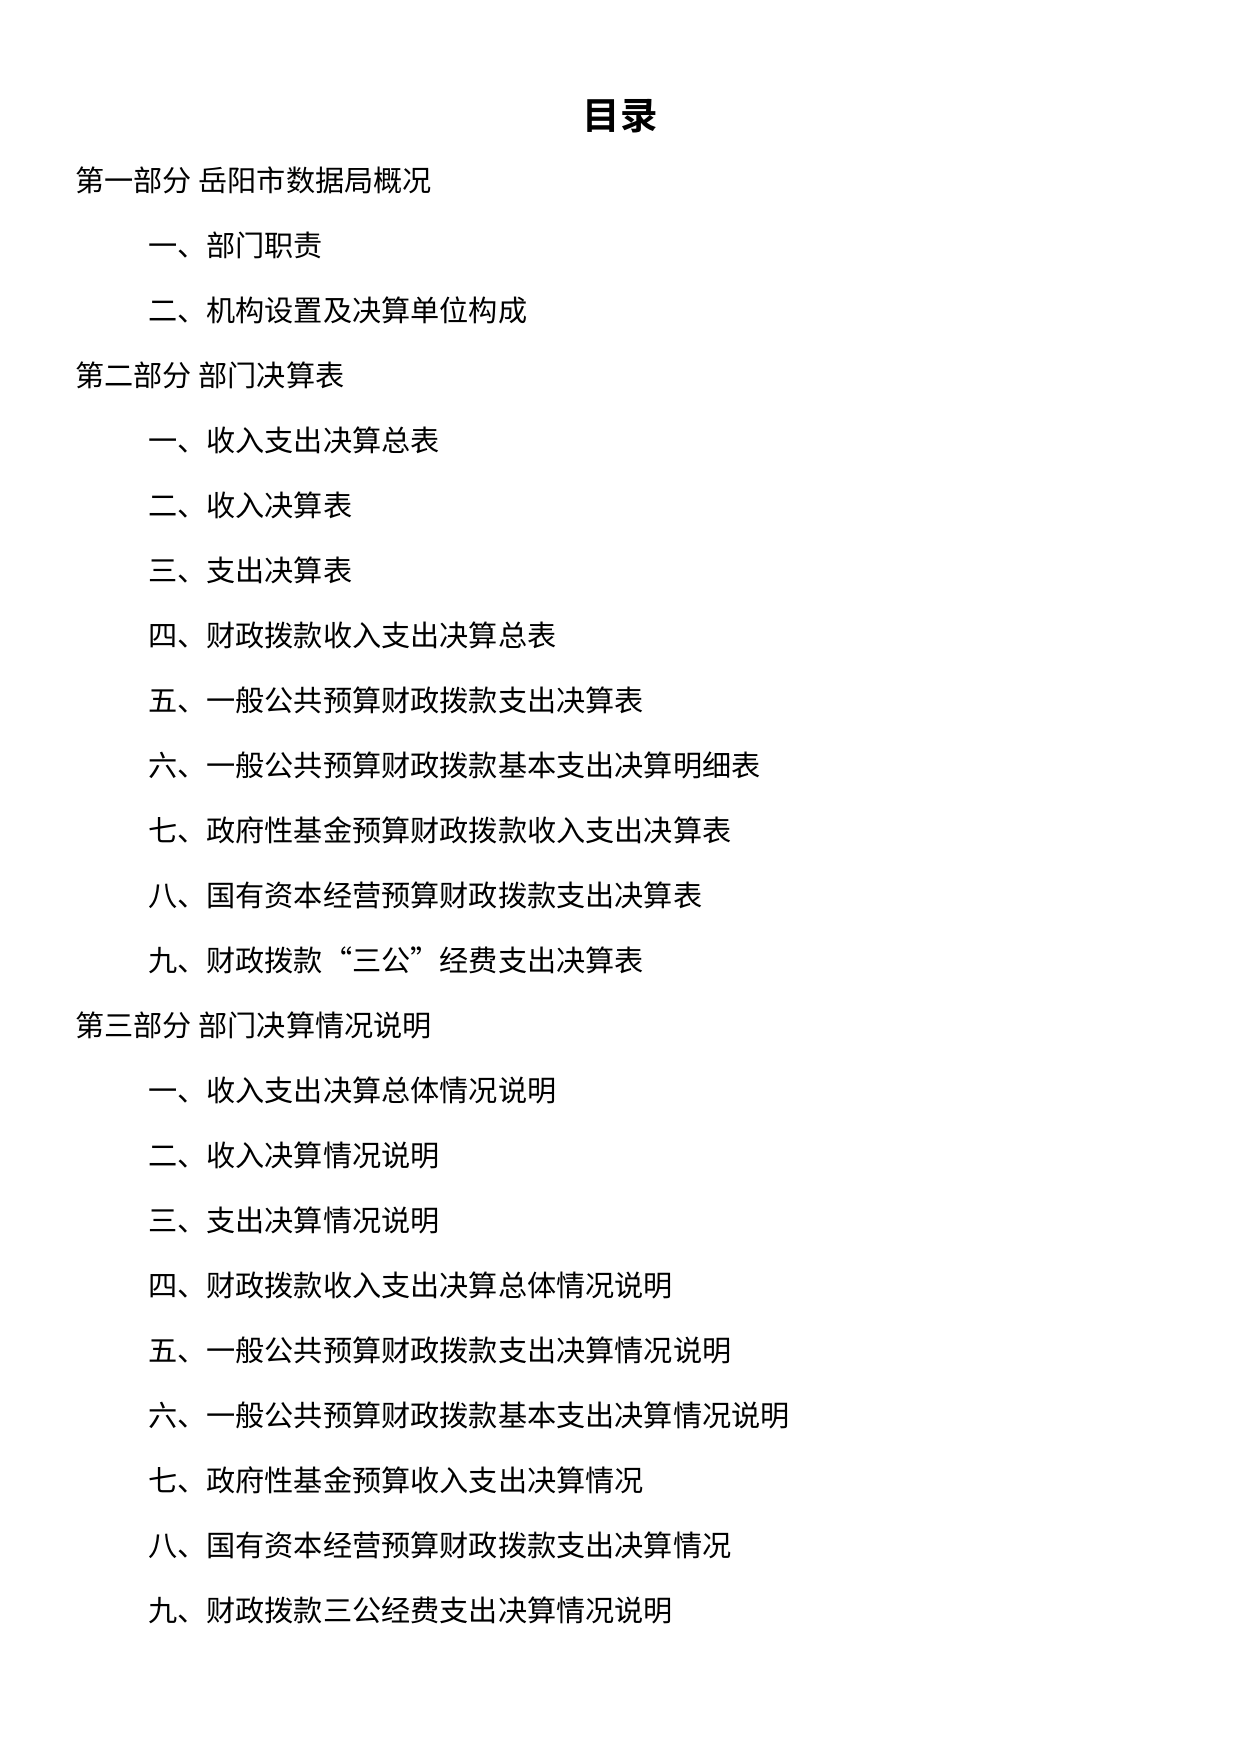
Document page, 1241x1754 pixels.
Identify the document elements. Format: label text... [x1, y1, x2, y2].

text 三、支出决算表 [75, 536, 1165, 601]
text 七、政府性基金预算收入支出决算情况 [75, 1446, 1165, 1511]
text 八、国有资本经营预算财政拨款支出决算表 [75, 861, 1165, 926]
text 二、收入决算表 [75, 471, 1165, 536]
text 二、收入决算情况说明 [75, 1121, 1165, 1186]
text 五、一般公共预算财政拨款支出决算表 [75, 666, 1165, 731]
text 第二部分 部门决算表 [75, 341, 1165, 406]
text 一、收入支出决算总表 [75, 406, 1165, 471]
text 四、财政拨款收入支出决算总表 [75, 601, 1165, 666]
text 一、收入支出决算总体情况说明 [75, 1056, 1165, 1121]
text 七、政府性基金预算财政拨款收入支出决算表 [75, 796, 1165, 861]
text 四、财政拨款收入支出决算总体情况说明 [75, 1251, 1165, 1316]
text 五、一般公共预算财政拨款支出决算情况说明 [75, 1316, 1165, 1381]
text 六、一般公共预算财政拨款基本支出决算明细表 [75, 731, 1165, 796]
text 三、支出决算情况说明 [75, 1186, 1165, 1251]
text 第三部分 部门决算情况说明 [75, 991, 1165, 1056]
text 二、机构设置及决算单位构成 [75, 276, 1165, 341]
text 一、部门职责 [75, 211, 1165, 276]
text 第一部分 岳阳市数据局概况 [75, 146, 1165, 211]
text 目录 [75, 81, 1165, 146]
text 八、国有资本经营预算财政拨款支出决算情况 [75, 1511, 1165, 1576]
text 六、一般公共预算财政拨款基本支出决算情况说明 [75, 1381, 1165, 1446]
text 九、财政拨款三公经费支出决算情况说明 [75, 1576, 1165, 1641]
text 九、财政拨款“三公”经费支出决算表 [75, 926, 1165, 991]
